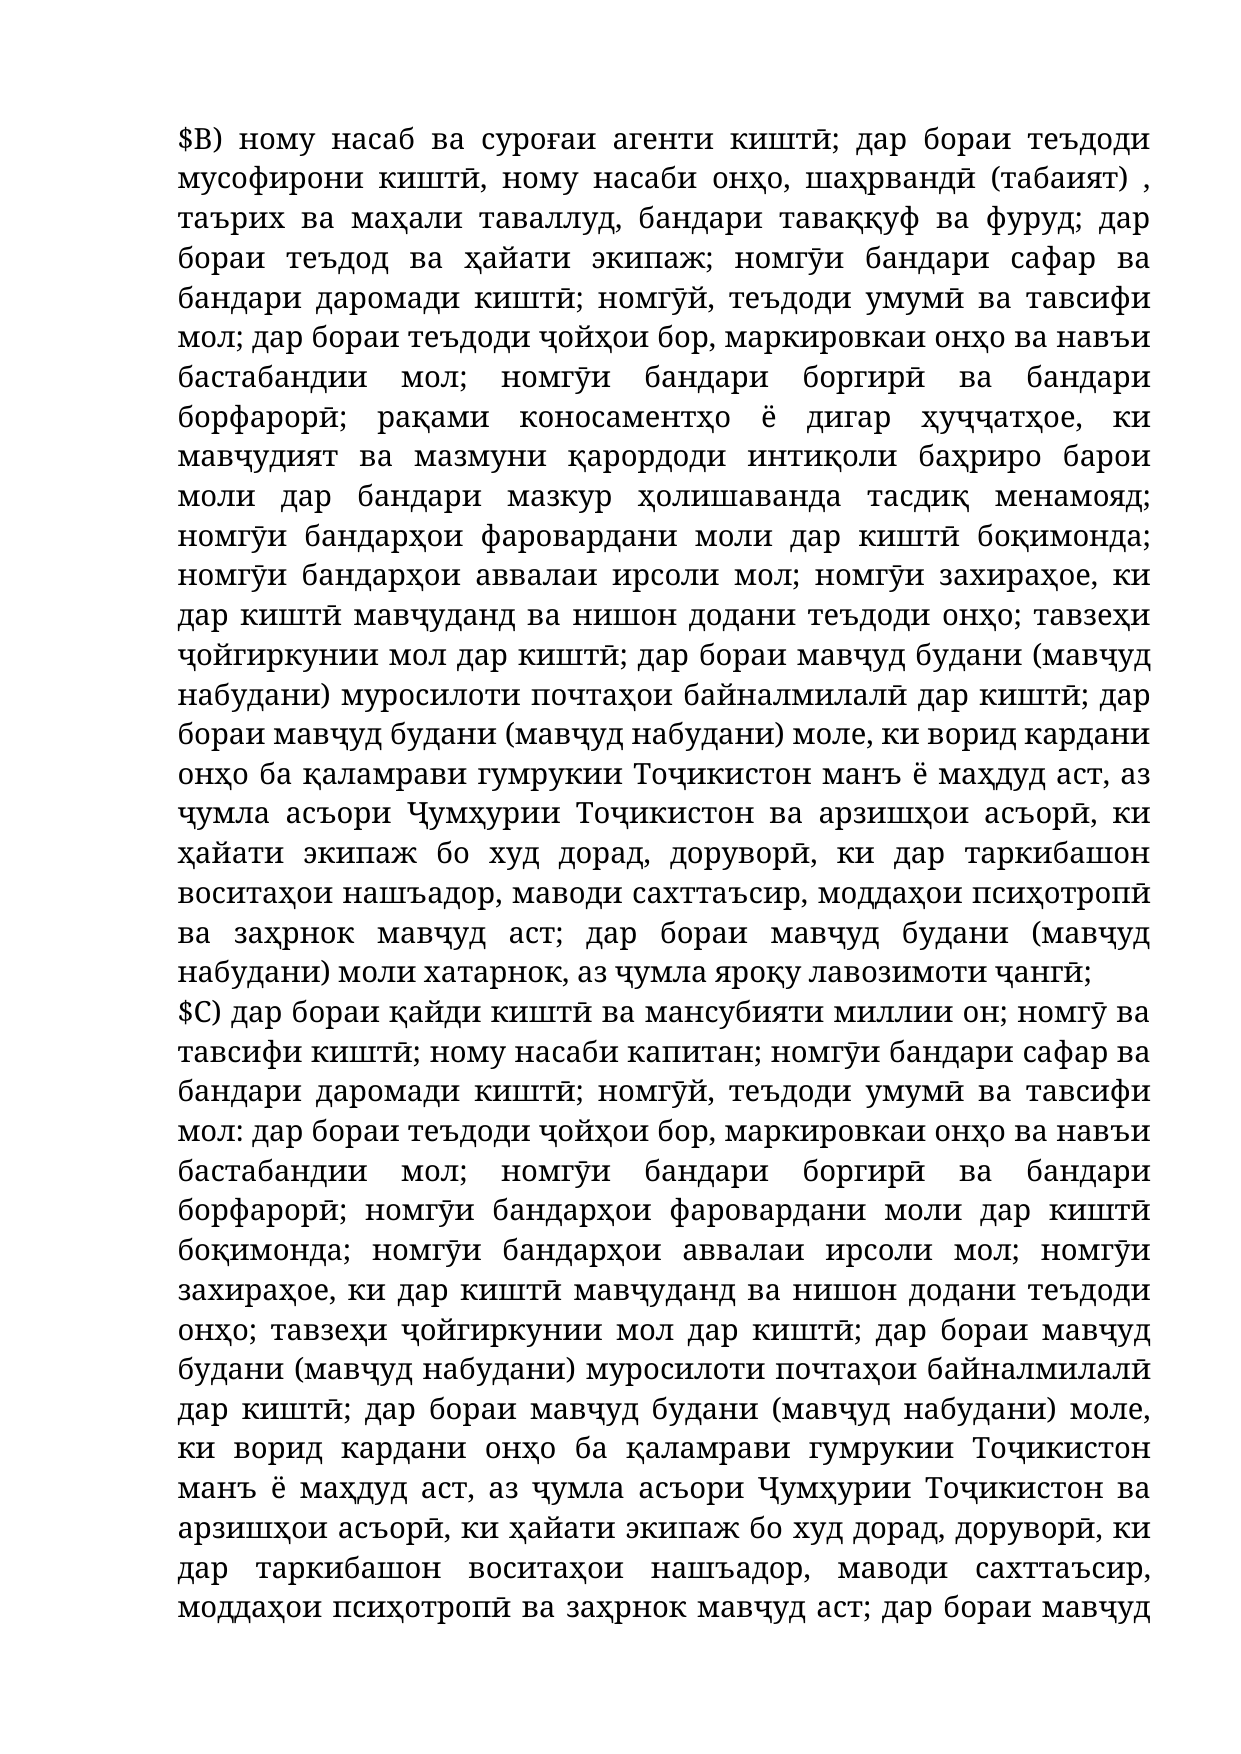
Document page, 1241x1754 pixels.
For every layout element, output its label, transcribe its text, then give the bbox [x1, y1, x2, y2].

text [177, 991, 1152, 1626]
text $B) ному насаб ва суроғаи агенти киштӣ; дар бораи теъдоди мусофирони киштӣ, ному насаби онҳо, шаҳрвандӣ (табаият) , таърих ва маҳали таваллуд, бандари таваққуф ва фуруд; дар бораи теъдод ва ҳайати экипаж; номгӯи бандари сафар ва бандари даромади киштӣ; номгӯй, теъдоди умумӣ ва тавсифи мол; дар бораи теъдоди ҷойҳои бор, маркировкаи онҳо ва навъи бастабандии мол; номгӯи бандари боргирӣ ва бандари борфарорӣ; рақами коносаментҳо ё дигар ҳуҷҷатҳое, ки мавҷудият ва мазмуни қарордоди интиқоли баҳриро барои моли дар бандари мазкур ҳолишаванда тасдиқ менамояд; номгӯи бандарҳои фаровардани моли дар киштӣ боқимонда; номгӯи бандарҳои аввалаи ирсоли мол; номгӯи захираҳое, ки дар киштӣ мавҷуданд ва нишон додани теъдоди онҳо; тавзеҳи ҷойгиркунии мол дар киштӣ; дар бораи мавҷуд будани (мавҷуд набудани) муросилоти почтаҳои байналмилалӣ дар киштӣ; дар бораи мавҷуд будани (мавҷуд набудани) моле, ки ворид кардани онҳо ба қаламрави гумрукии Тоҷикистон манъ ё маҳдуд аст, аз ҷумла асъори Ҷумҳурии Тоҷикистон ва арзишҳои асъорӣ, ки ҳайати экипаж бо худ дорад, доруворӣ, ки дар таркибашон воситаҳои нашъадор, маводи сахттаъсир, моддаҳои псиҳотропӣ ва заҳрнок мавҷуд аст; дар бораи мавҷуд будани (мавҷуд набудани) моли хатарнок, аз ҷумла яроқу лавозимоти ҷангӣ; [177, 118, 1152, 991]
